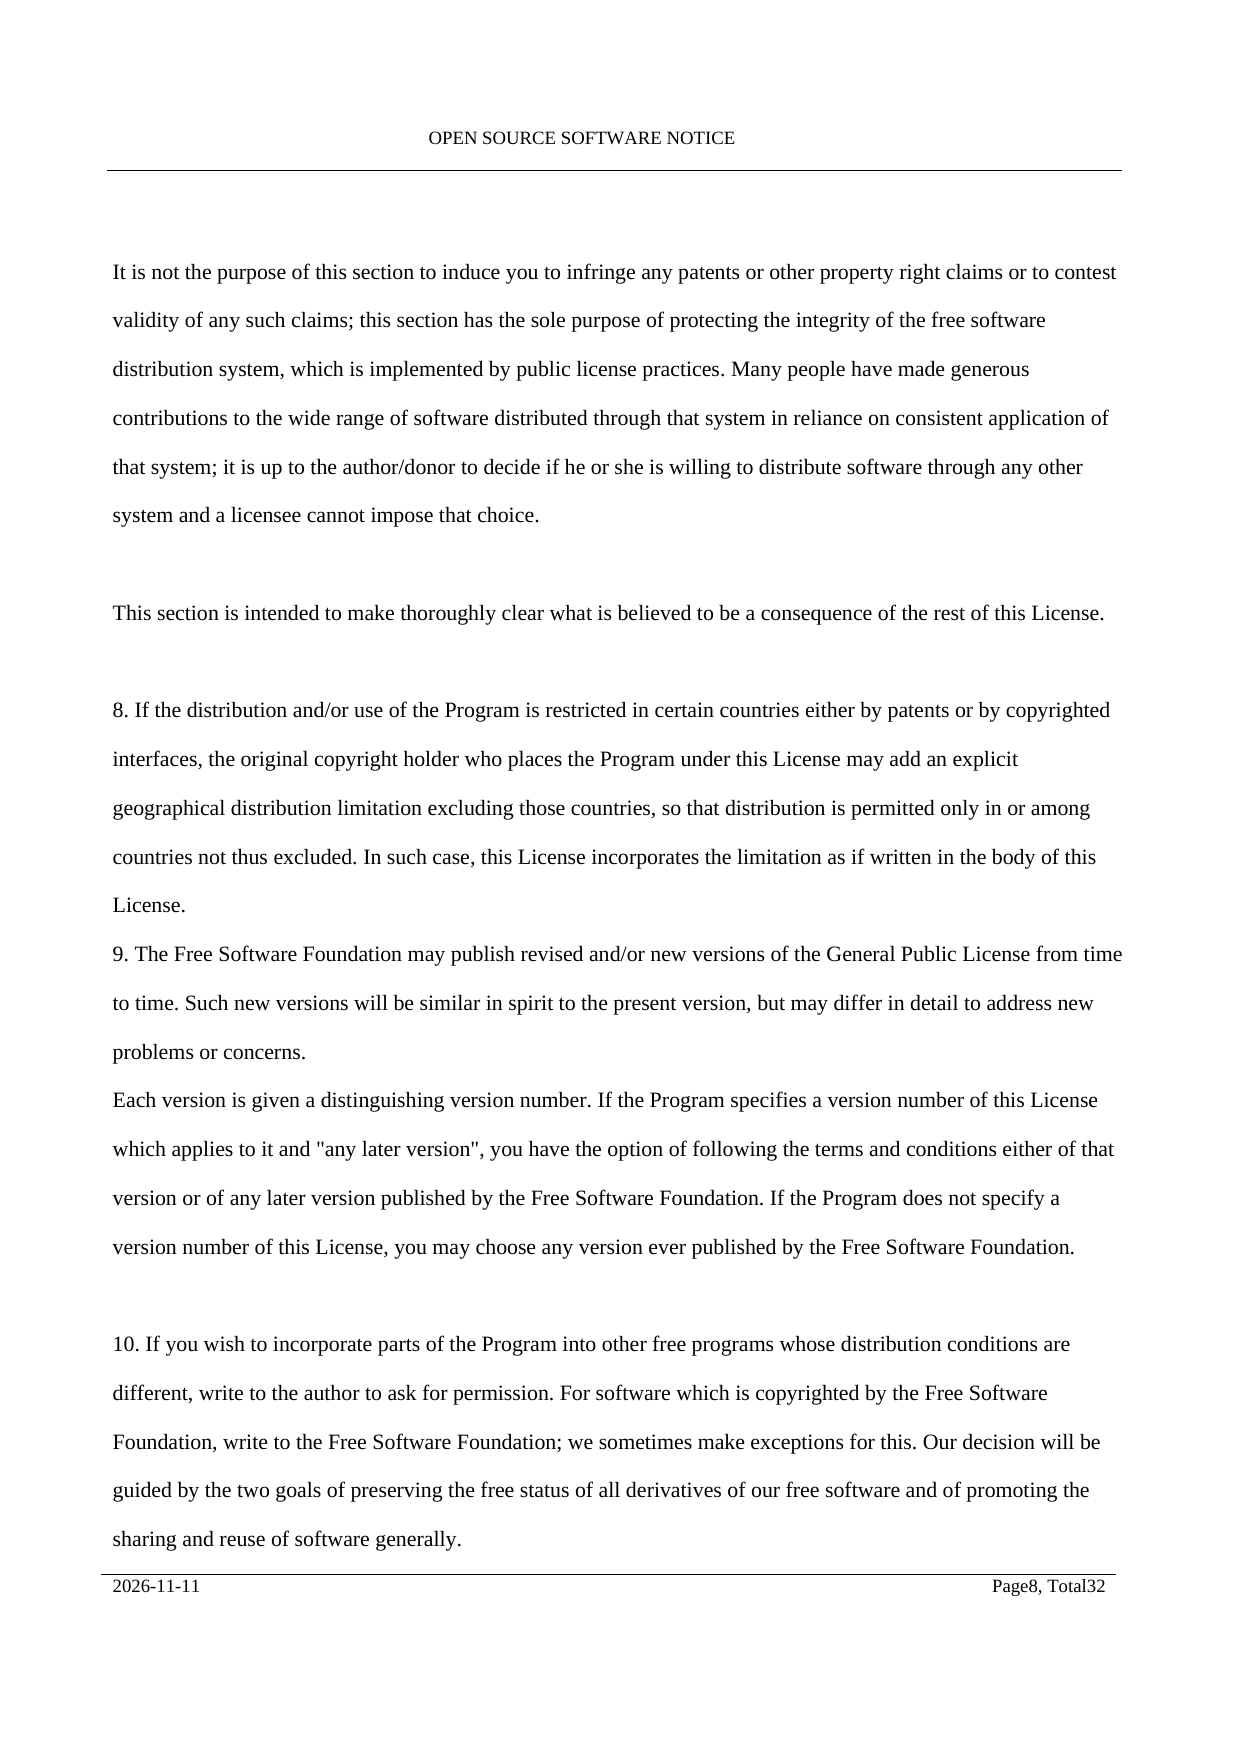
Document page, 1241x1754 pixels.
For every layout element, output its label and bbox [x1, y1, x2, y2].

text [112, 206, 1128, 1555]
